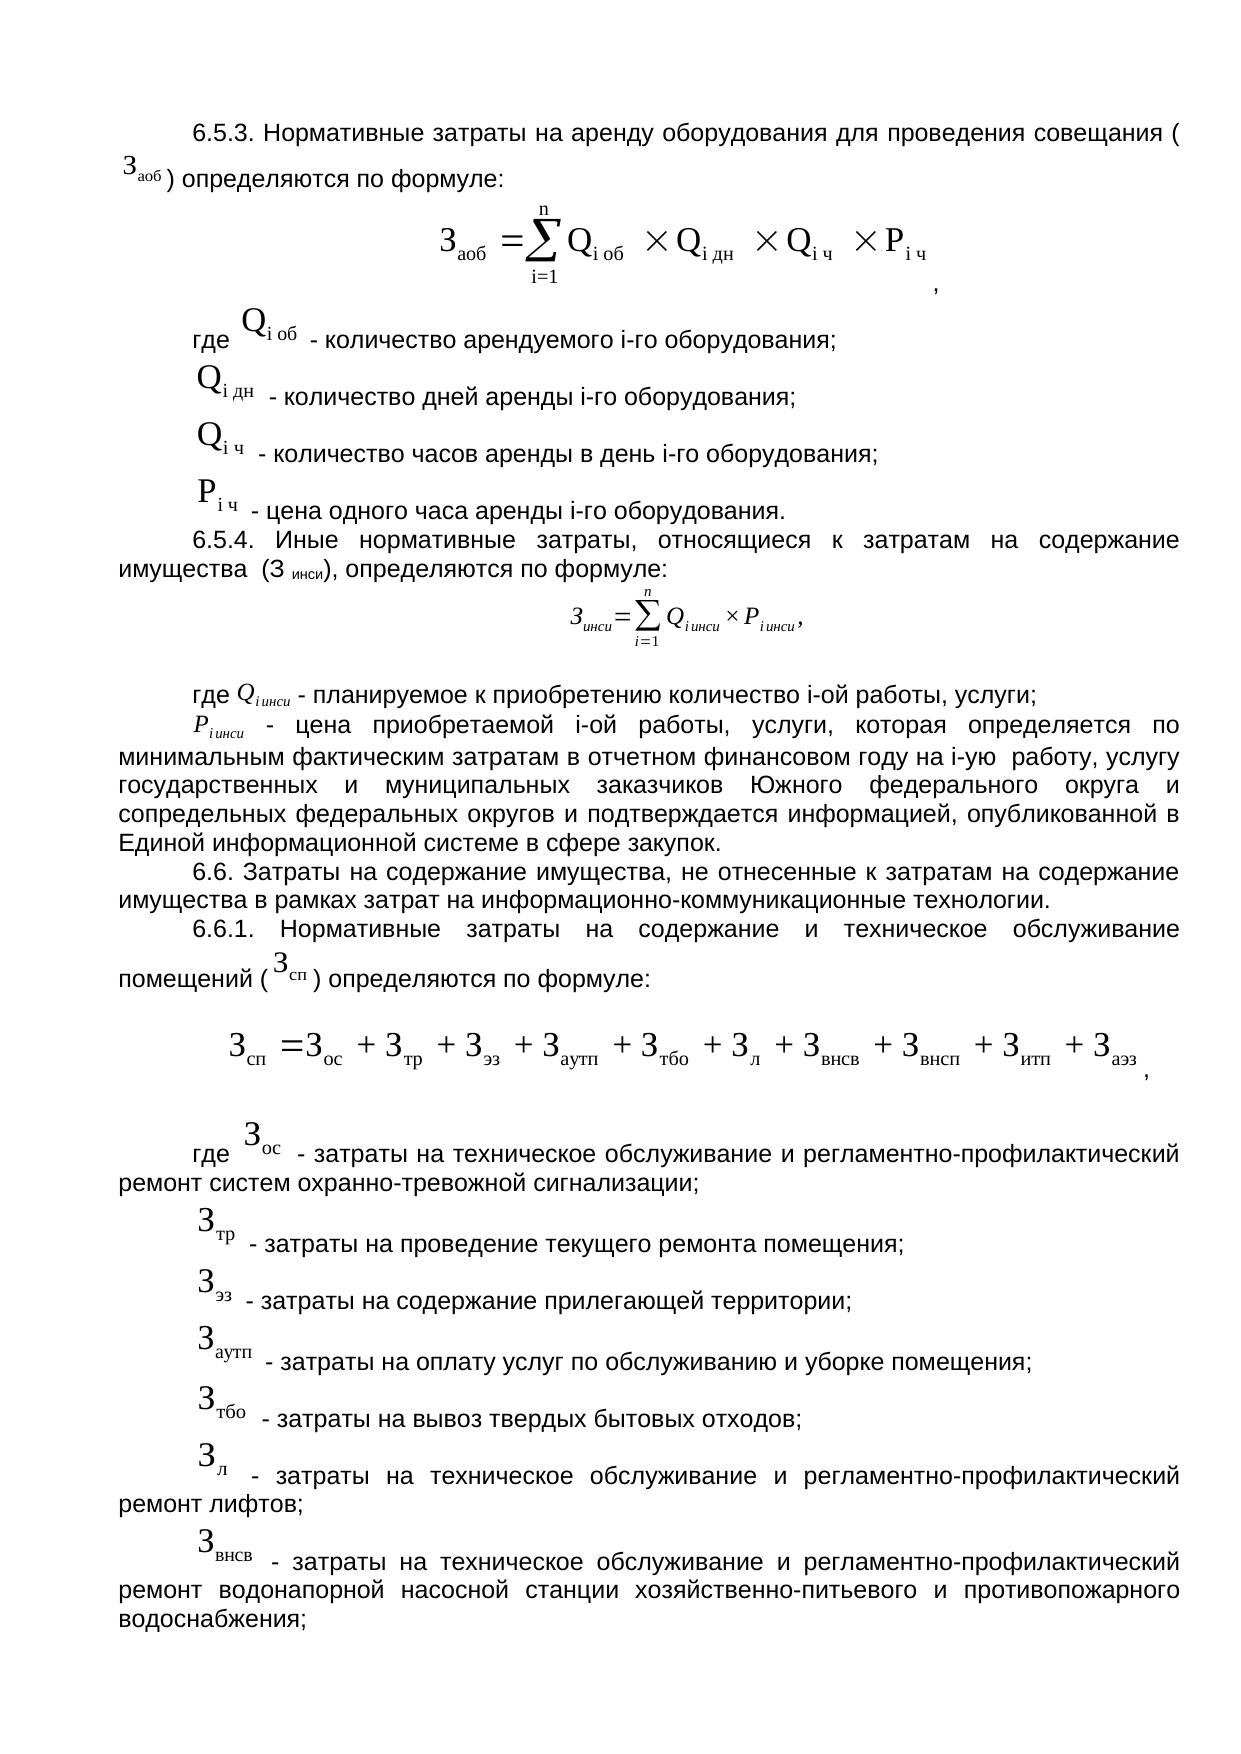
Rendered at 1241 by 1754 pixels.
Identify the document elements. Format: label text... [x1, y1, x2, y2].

text 6.5.4. Иные нормативные затраты, относящиеся к затратам на содержание имущества (З инси), определяются по формуле: [118, 525, 1181, 583]
text - затраты на проведение текущего ремонта помещения; [118, 1197, 1181, 1257]
text где - планируемое к приобретению количество i-ой работы, услуги; [118, 679, 1181, 710]
text - цена одного часа аренды i-го оборудования. [118, 468, 1181, 525]
text 6.6. Затраты на содержание имущества, не отнесенные к затратам на содержание имущества в рамках затрат на информационно-коммуникационные технологии. [118, 857, 1181, 914]
text - затраты на содержание прилегающей территории; [118, 1257, 1181, 1314]
text , [118, 193, 1181, 297]
text - затраты на вывоз твердых бытовых отходов; [118, 1375, 1181, 1432]
text где - количество арендуемого i-го оборудования; [118, 297, 1181, 354]
text где - затраты на техническое обслуживание и регламентно-профилактический ремонт систем охранно-тревожной сигнализации; [118, 1111, 1181, 1197]
text - количество часов аренды в день i-го оборудования; [118, 411, 1181, 468]
text , [118, 1022, 1181, 1082]
text - цена приобретаемой i-ой работы, услуги, которая определяется по минимальным фактическим затратам в отчетном финансовом году на i-ую работу, услугу государственных и муниципальных заказчиков Южного федерального округа и сопредельных федеральных округов и подтверждается информацией, опубликованной в Единой информационной системе в сфере закупок. [118, 710, 1181, 857]
text - количество дней аренды i-го оборудования; [118, 354, 1181, 411]
text 6.5.3. Нормативные затраты на аренду оборудования для проведения совещания () определяются по формуле: [118, 118, 1181, 193]
text 6.6.1. Нормативные затраты на содержание и техническое обслуживание помещений () определяются по формуле: [118, 914, 1181, 993]
text - затраты на оплату услуг по обслуживанию и уборке помещения; [118, 1314, 1181, 1375]
text - затраты на техническое обслуживание и регламентно-профилактический ремонт лифтов; [118, 1432, 1181, 1518]
text - затраты на техническое обслуживание и регламентно-профилактический ремонт водонапорной насосной станции хозяйственно-питьевого и противопожарного водоснабжения; [118, 1518, 1181, 1633]
